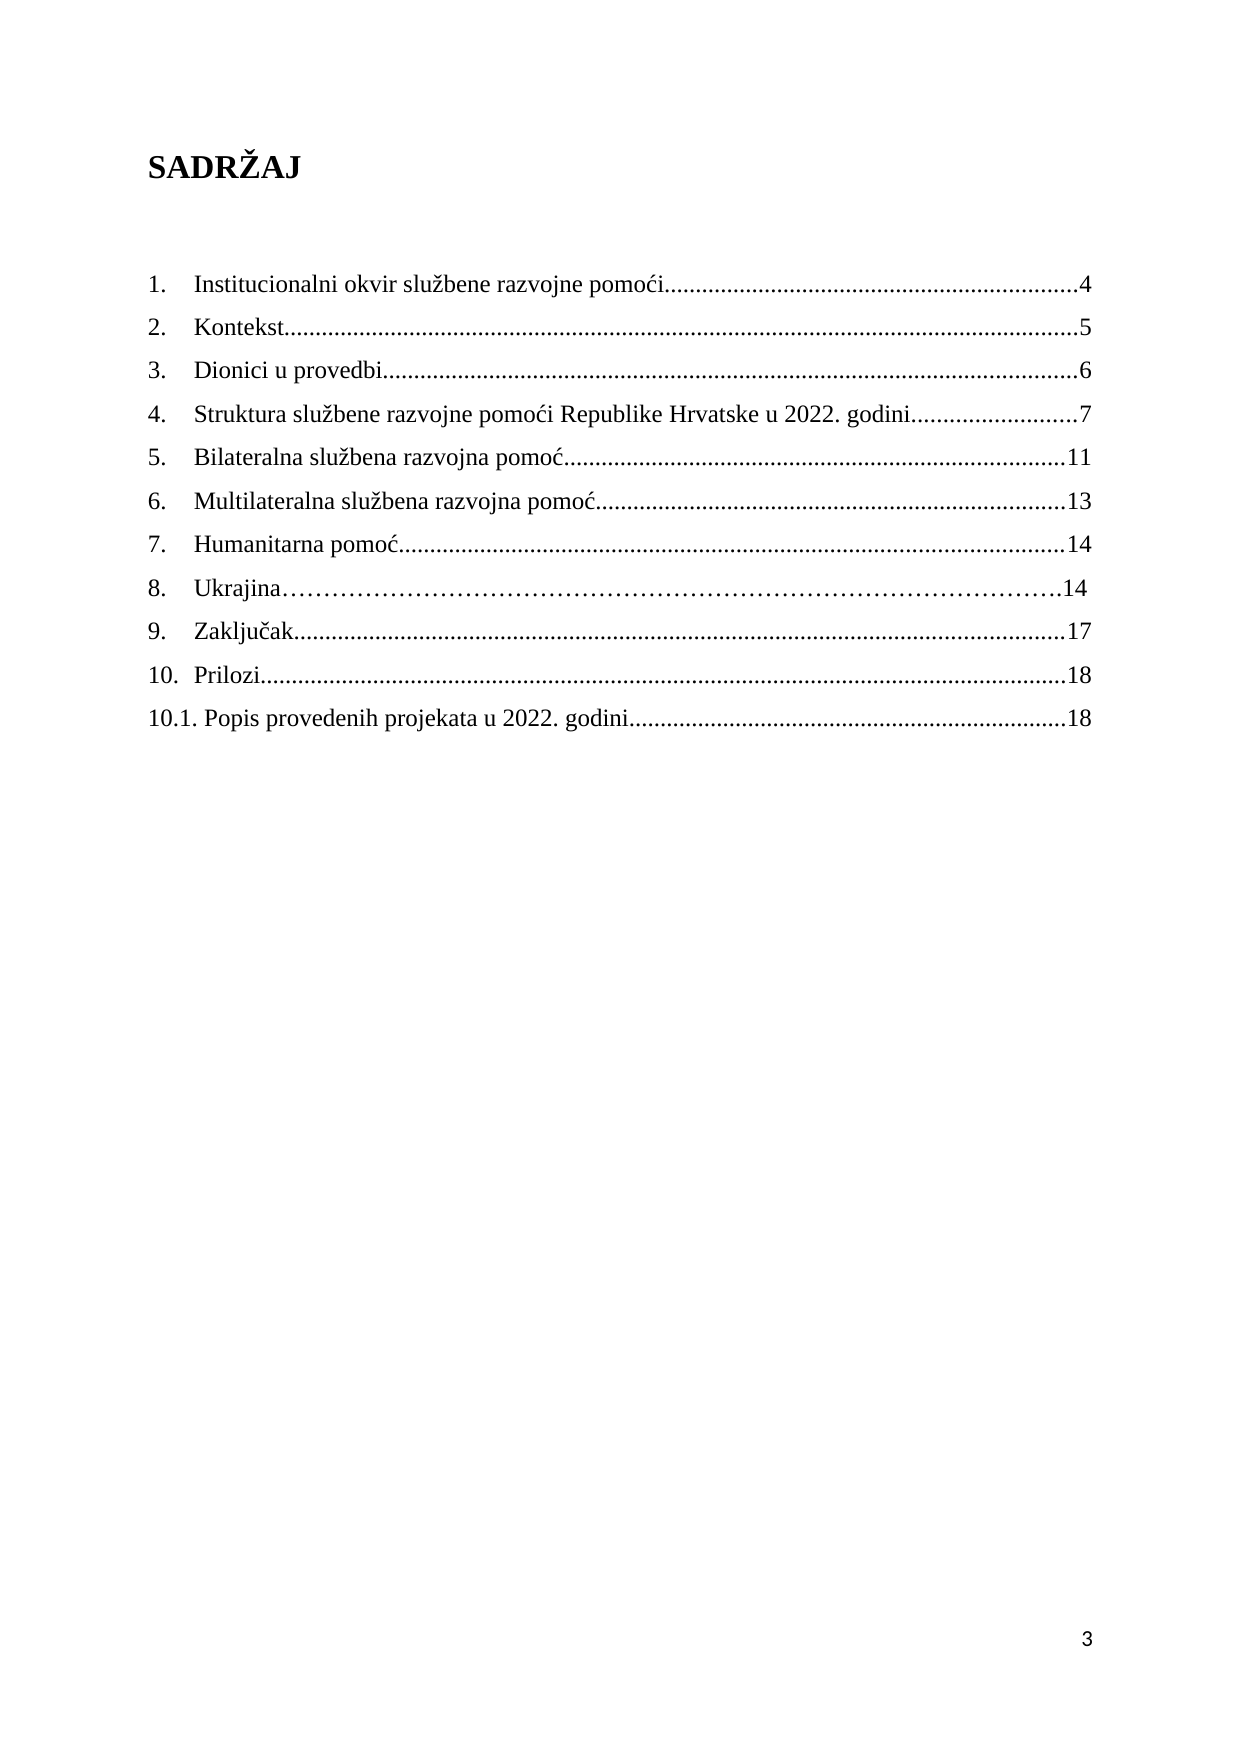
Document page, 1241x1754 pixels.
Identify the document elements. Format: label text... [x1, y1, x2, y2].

text SADRŽAJ [148, 148, 1093, 186]
